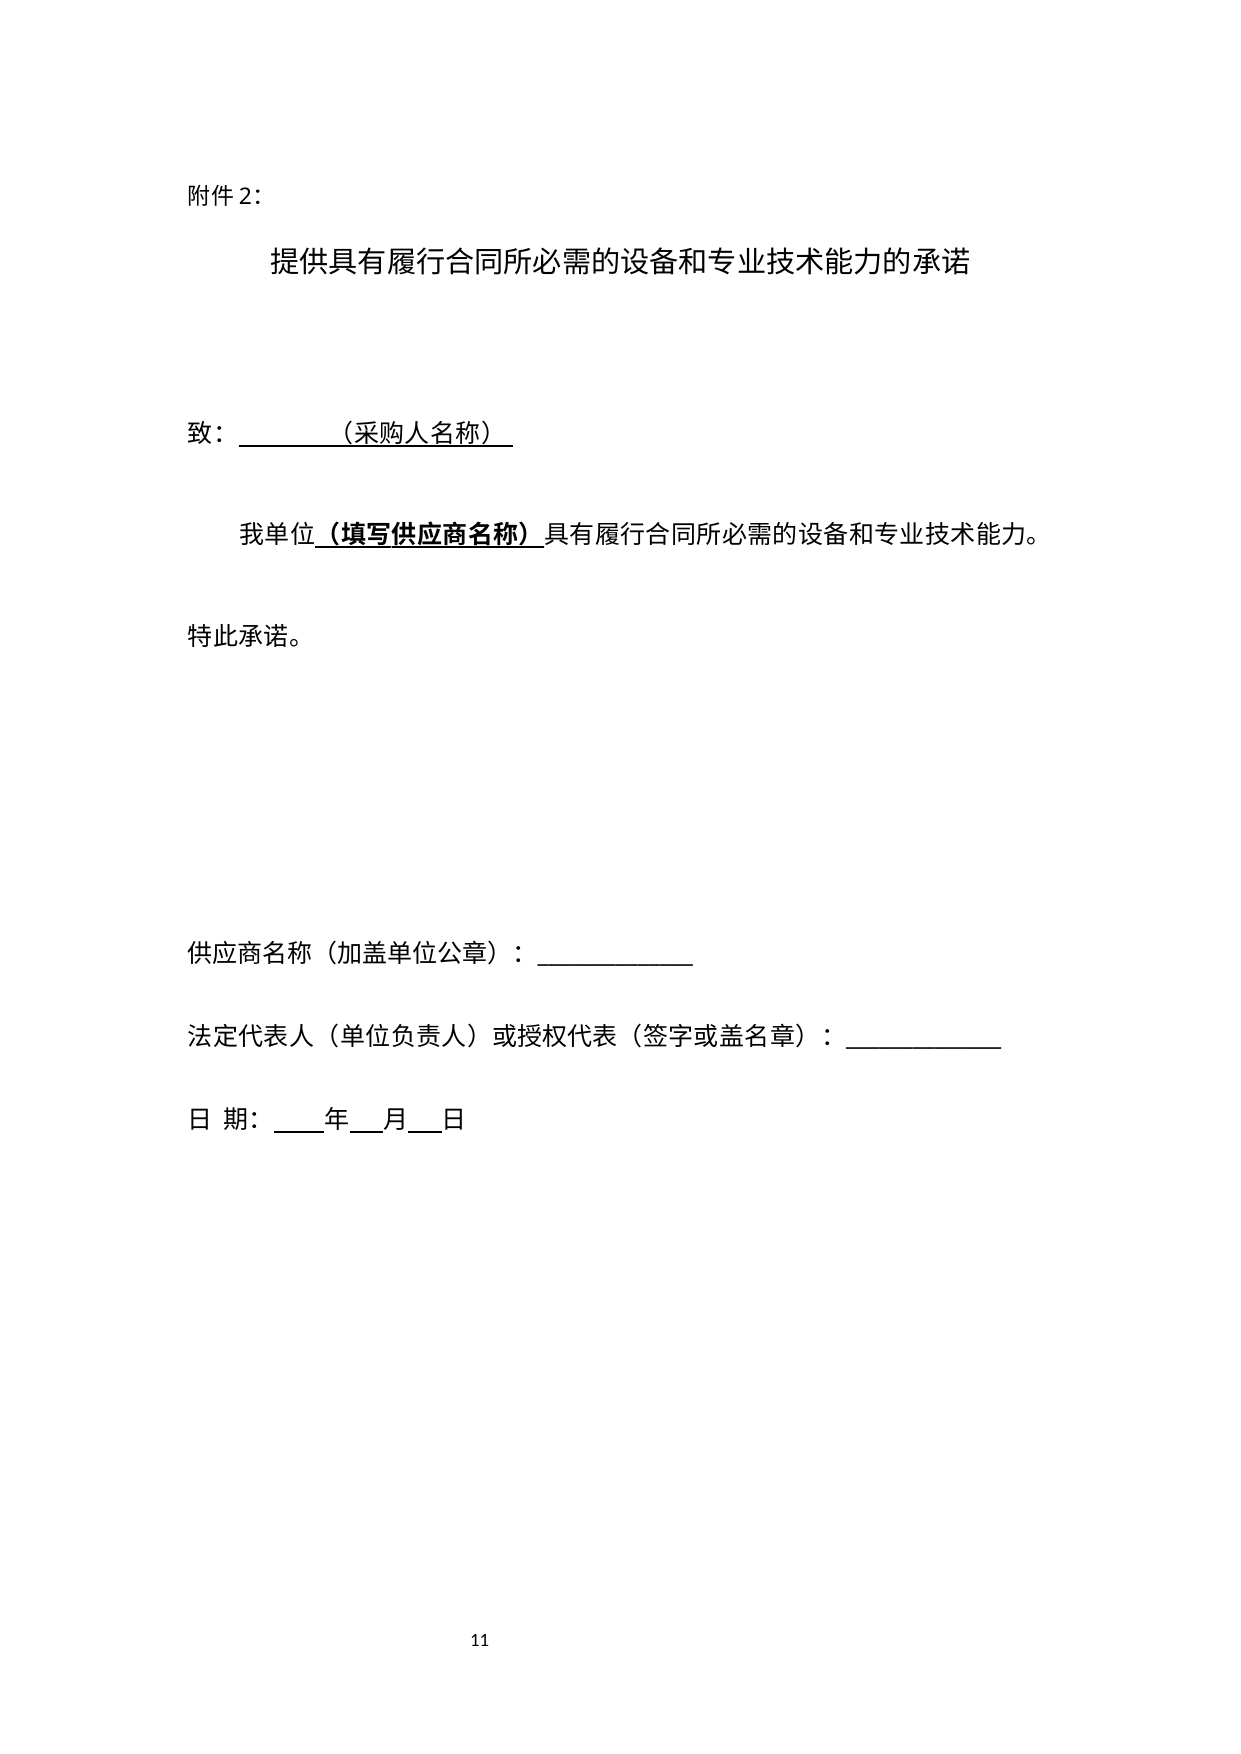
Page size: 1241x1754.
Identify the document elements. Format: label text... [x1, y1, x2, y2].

text 法定代表人（单位负责人）或授权代表（签字或盖名章）：______________ [187, 1002, 1053, 1067]
text 供应商名称（加盖单位公章）：______________ [187, 919, 1053, 984]
text 日 期： 年 月 日 [187, 1086, 1053, 1151]
text 附件2： [187, 162, 1053, 227]
text 特此承诺。 [187, 602, 1053, 667]
text 致： （采购人名称） [187, 399, 1053, 464]
text 提供具有履行合同所必需的设备和专业技术能力的承诺 [188, 227, 1053, 292]
text 我单位（填写供应商名称）具有履行合同所必需的设备和专业技术能力。 [187, 501, 1053, 566]
